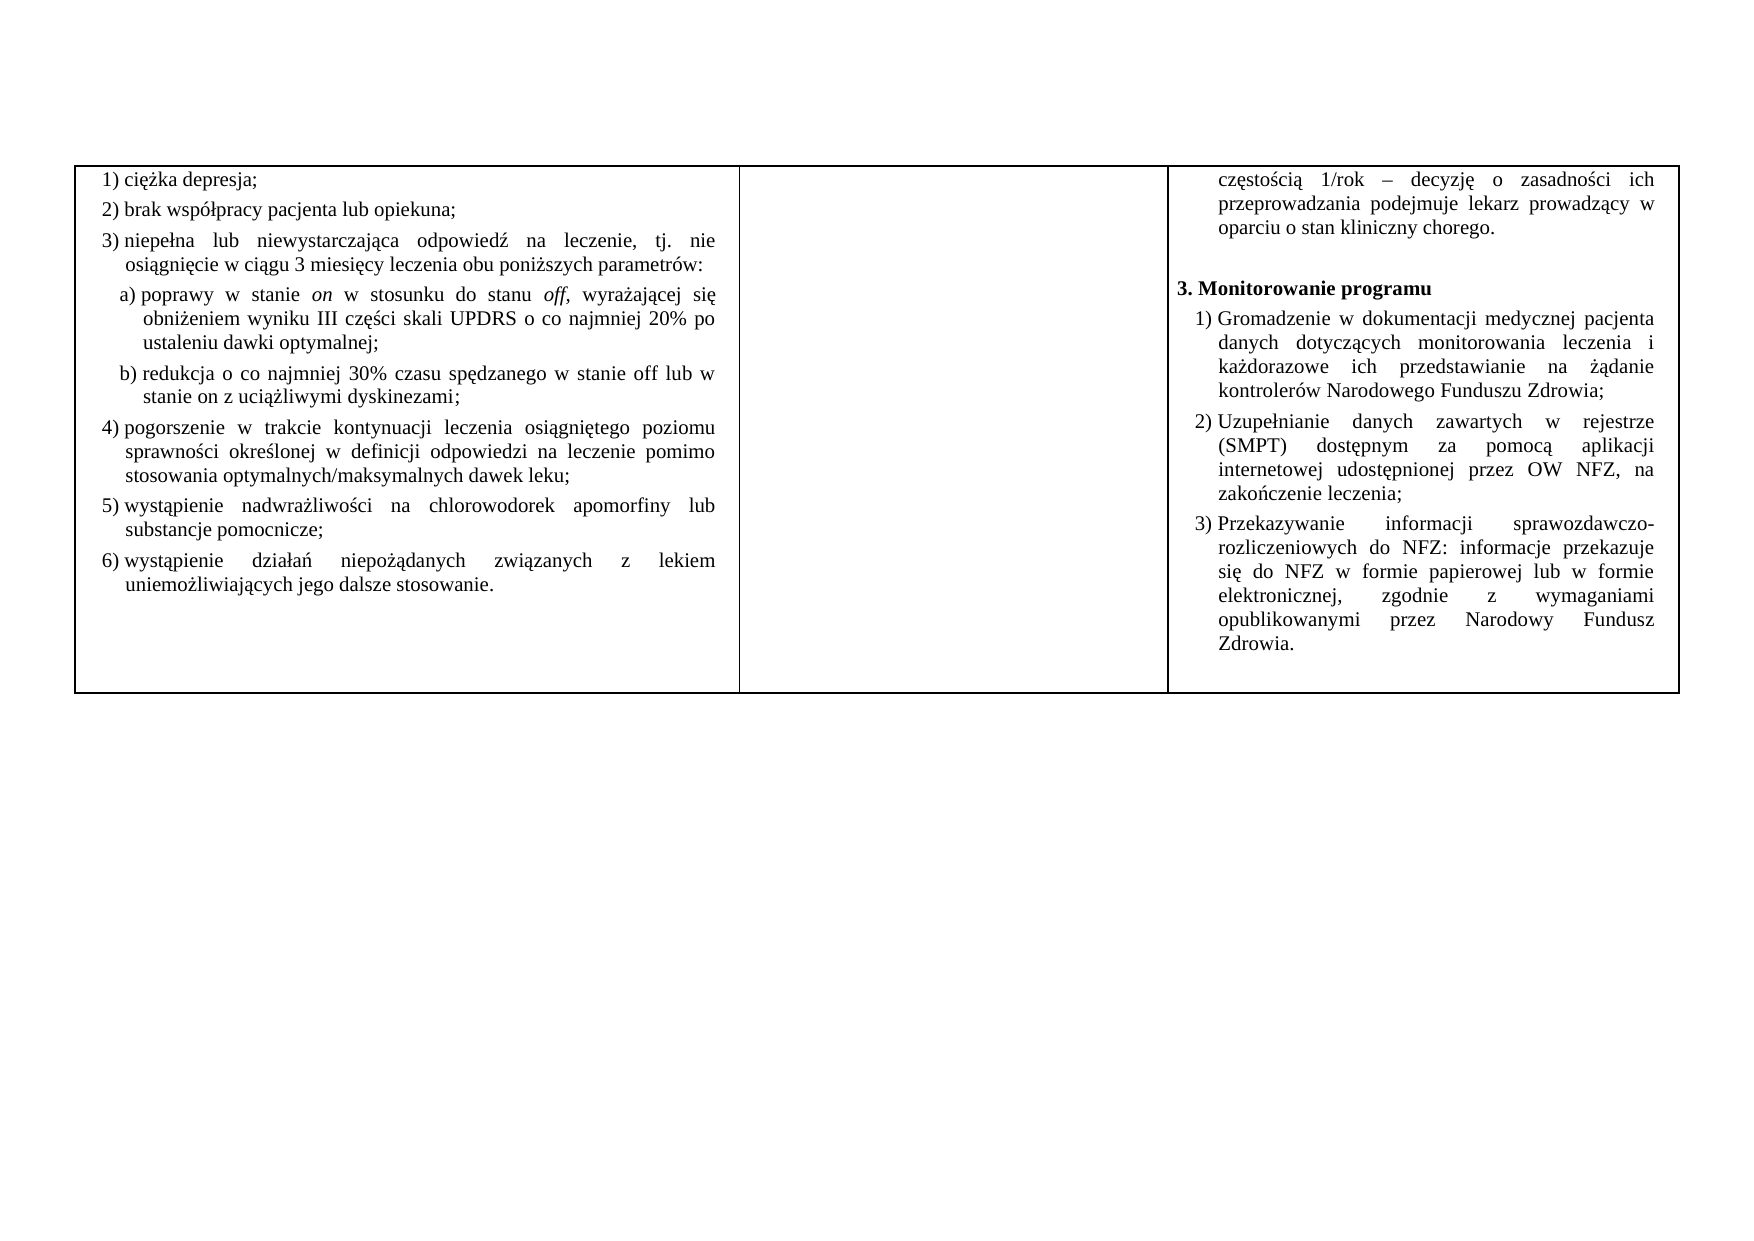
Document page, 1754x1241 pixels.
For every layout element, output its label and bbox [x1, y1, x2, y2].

table_cell [740, 167, 1167, 692]
table_cell [76, 167, 739, 692]
table_cell [1169, 167, 1678, 692]
